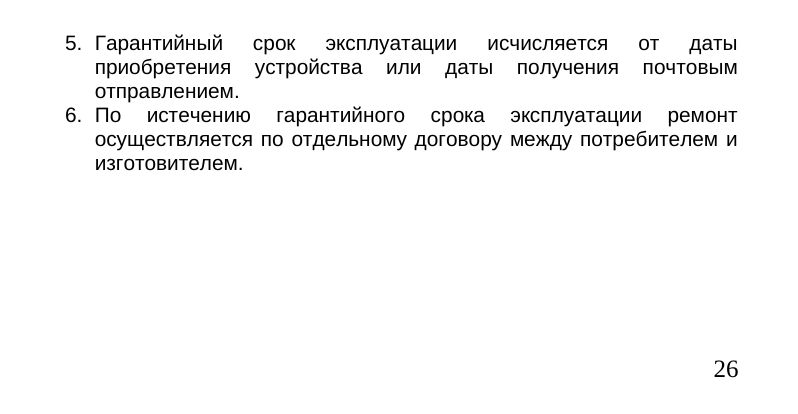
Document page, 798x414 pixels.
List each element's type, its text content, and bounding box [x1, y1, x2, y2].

list Гарантийный срок эксплуатации исчисляется от даты приобретения устройства или даты получения почтовым отправлением. [65, 31, 738, 102]
list По истечению гарантийного срока эксплуатации ремонт осуществляется по отдельному договору между потребителем и изготовителем. [65, 102, 738, 174]
